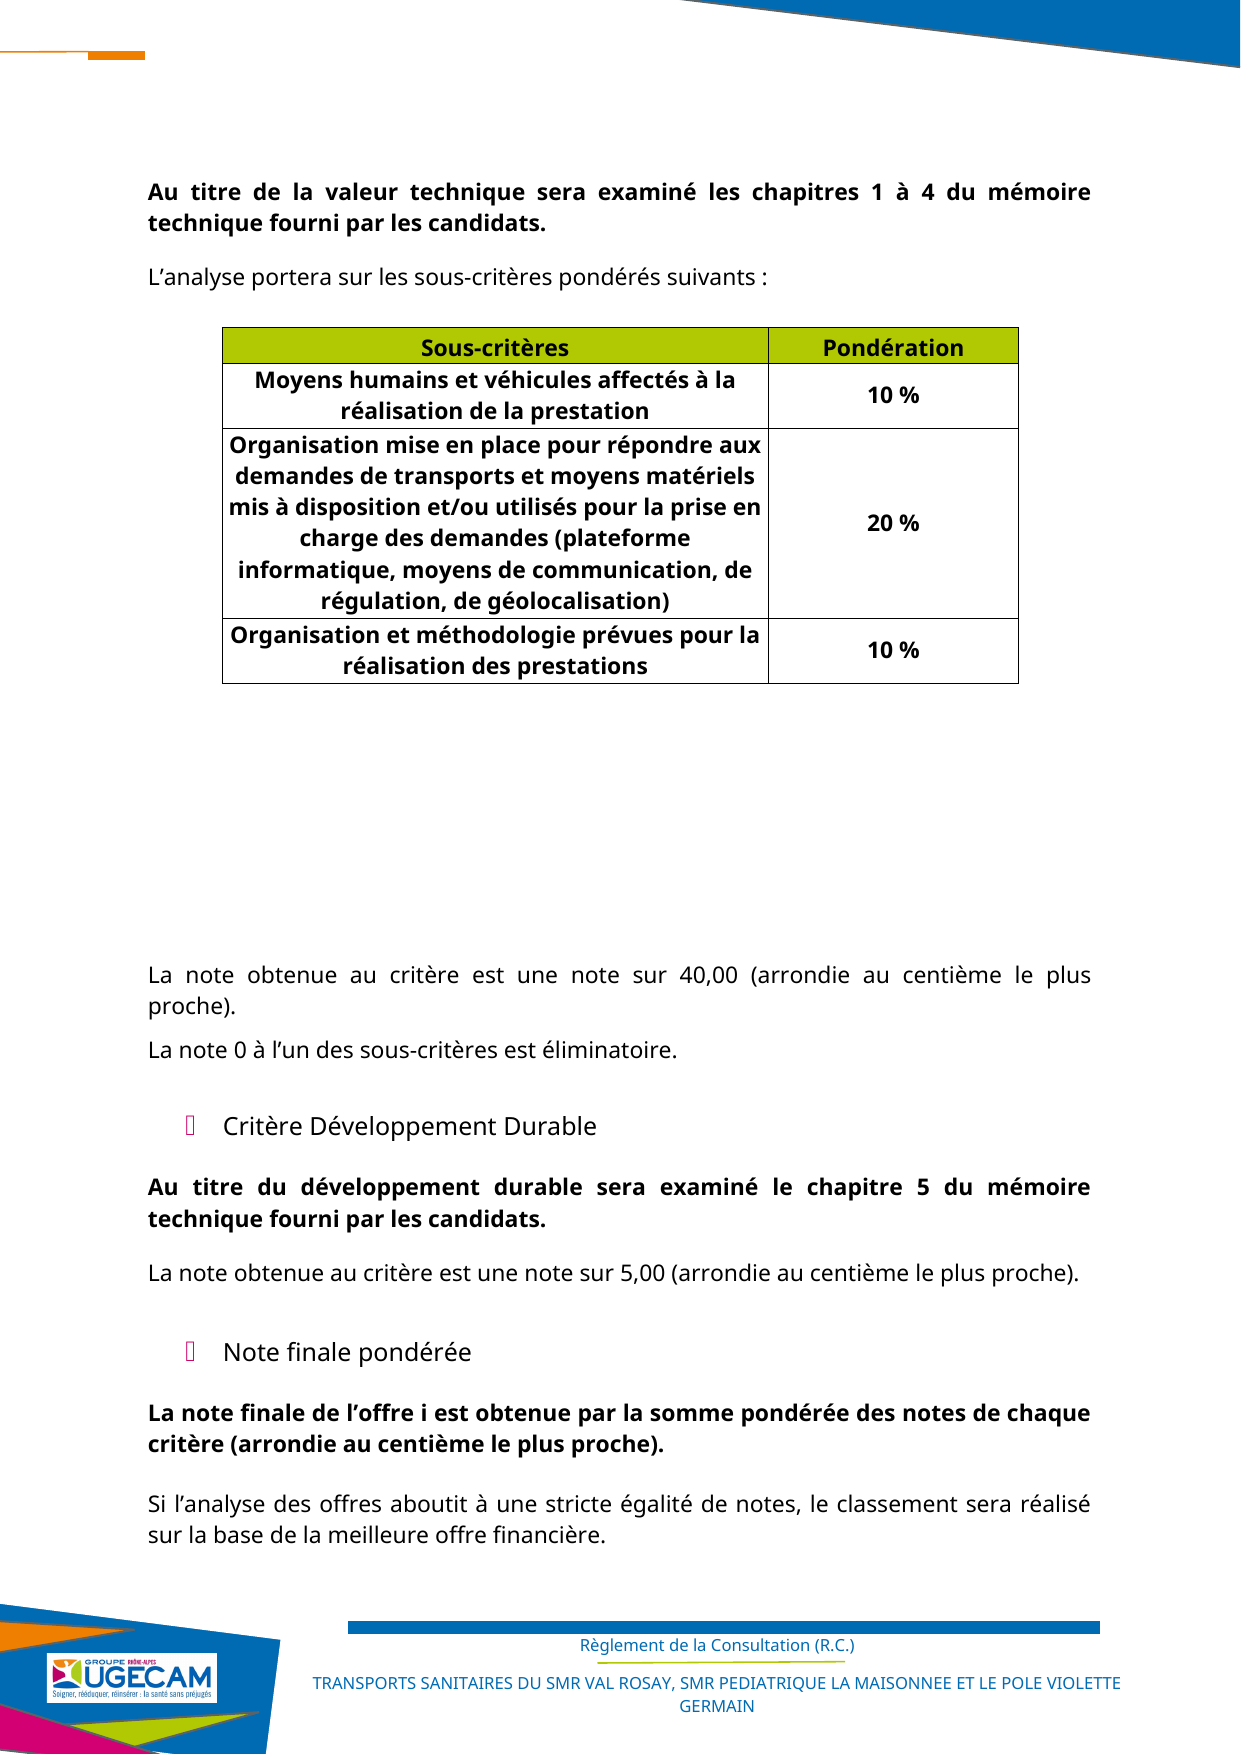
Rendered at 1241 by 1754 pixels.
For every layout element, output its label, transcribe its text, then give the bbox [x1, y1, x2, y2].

text L’analyse portera sur les sous-critères pondérés suivants : [148, 261, 1092, 293]
list Critère Développement Durable [185, 1109, 1092, 1143]
table_cell 20 % [769, 429, 1018, 618]
picture [46, 1653, 217, 1703]
table_header Pondération [769, 328, 1018, 363]
table_cell Organisation mise en place pour répondre aux demandes de transports et moyens matériels mis à disposition et/ou utilisés pour la prise en charge des demandes (plateforme informatique, moyens de communication, de régulation, de géolocalisation) [223, 429, 768, 618]
text Si l’analyse des offres aboutit à une stricte égalité de notes, le classement sera réalisé sur la base de la meilleure offre financière. [148, 1488, 1092, 1550]
text La note 0 à l’un des sous-critères est éliminatoire. [148, 1034, 1092, 1065]
table_cell 10 % [769, 364, 1018, 428]
table_header Sous-critères [223, 328, 768, 363]
text La note obtenue au critère est une note sur 5,00 (arrondie au centième le plus proche). [148, 1257, 1092, 1288]
table_cell Moyens humains et véhicules affectés à la réalisation de la prestation [223, 364, 768, 428]
text La note finale de l’offre i est obtenue par la somme pondérée des notes de chaque critère (arrondie au centième le plus proche). [148, 1397, 1092, 1459]
table_cell Organisation et méthodologie prévues pour la réalisation des prestations [223, 619, 768, 683]
text Au titre du développement durable sera examiné le chapitre 5 du mémoire technique fourni par les candidats. [148, 1171, 1092, 1234]
table_cell 10 % [769, 619, 1018, 683]
list Note finale pondérée [185, 1334, 1092, 1368]
text La note obtenue au critère est une note sur 40,00 (arrondie au centième le plus proche). [148, 959, 1092, 1021]
text Au titre de la valeur technique sera examiné les chapitres 1 à 4 du mémoire technique fourni par les candidats. [148, 176, 1092, 239]
